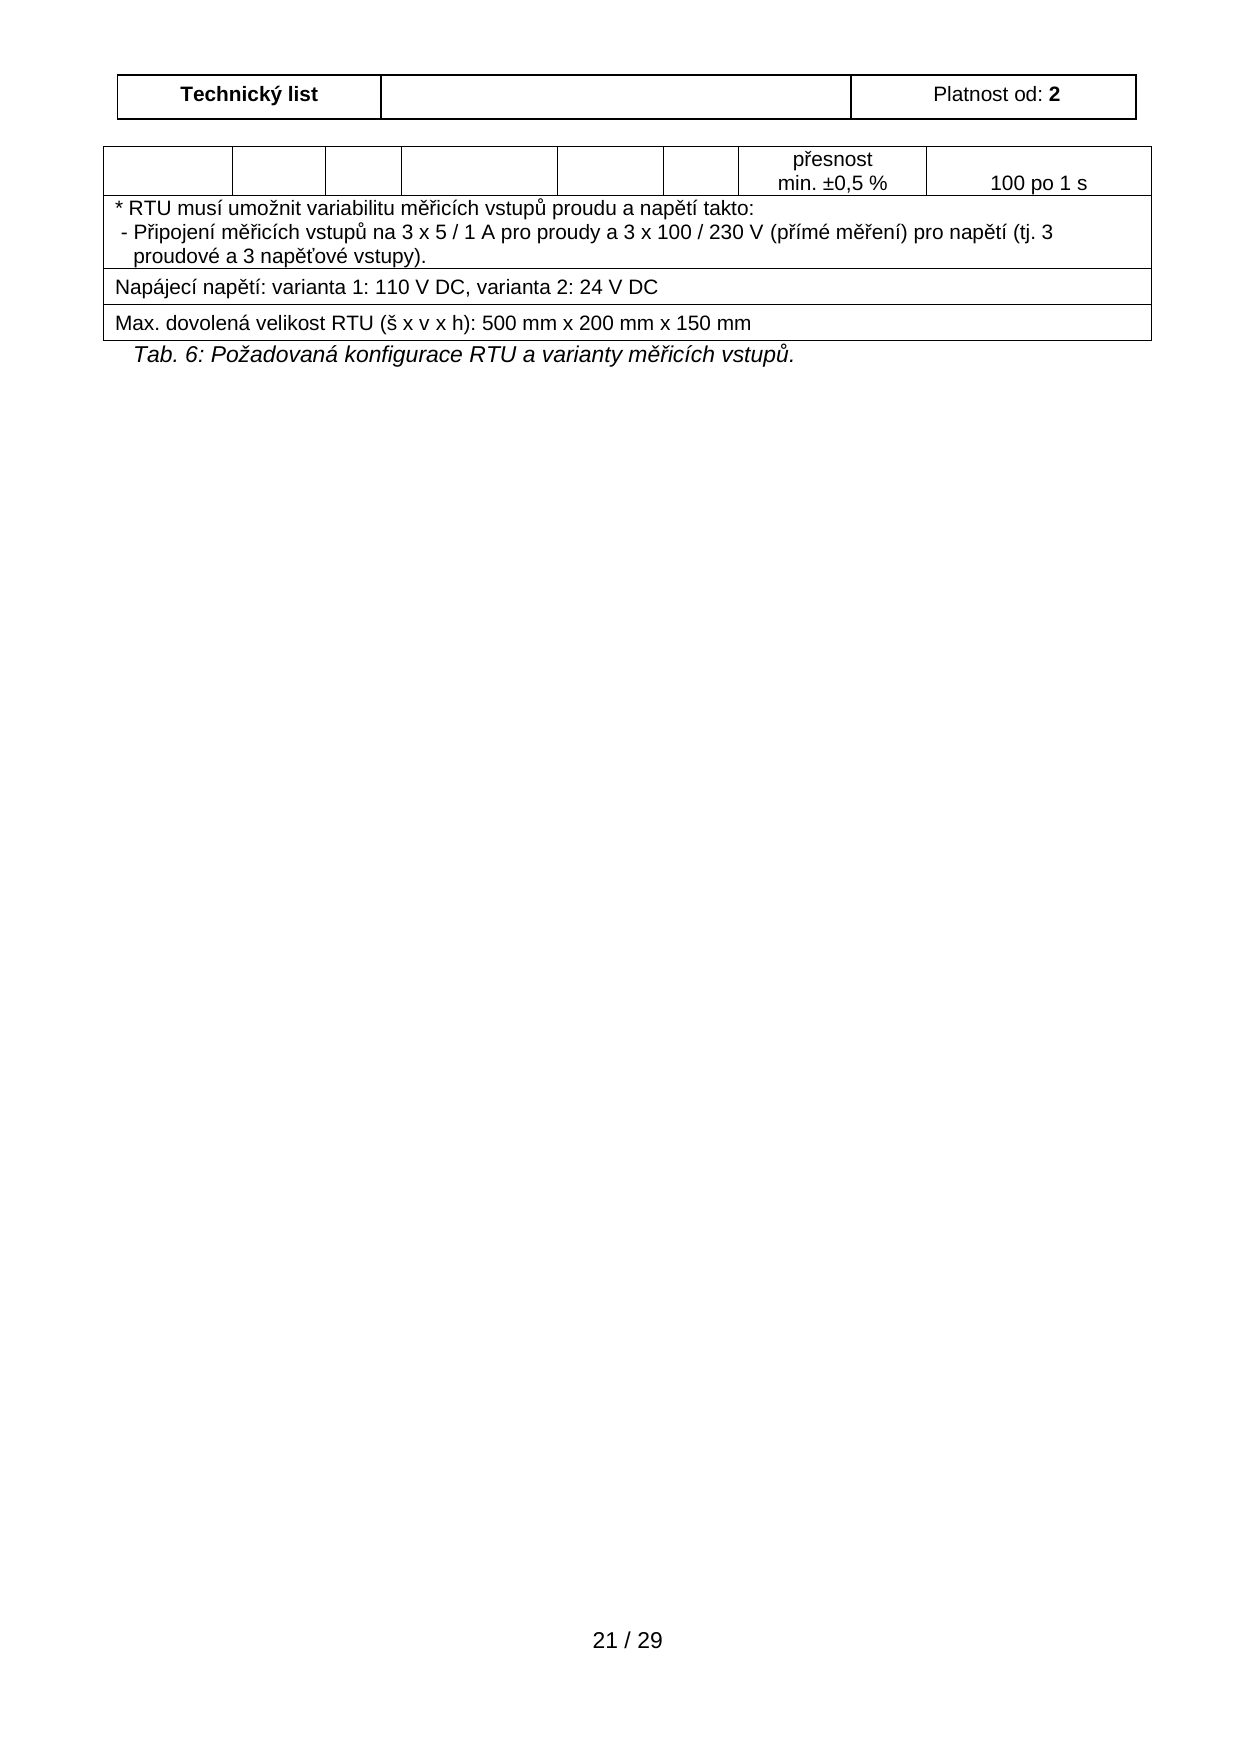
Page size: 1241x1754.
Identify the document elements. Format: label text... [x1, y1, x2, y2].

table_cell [739, 147, 926, 195]
text Tab. 6: Požadovaná konfigurace RTU a varianty měřicích vstupů. [133, 341, 1122, 368]
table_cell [927, 147, 1151, 195]
table_cell Napájecí napětí: varianta 1: 110 V DC, varianta 2: 24 V DC [104, 269, 1151, 304]
table_cell Max. dovolená velikost RTU (š x v x h): 500 mm x 200 mm x 150 mm [104, 305, 1151, 340]
table_cell * RTU musí umožnit variabilitu měřicích vstupů proudu a napětí takto: - Připojení měřicích vstupů na 3 x 5 / 1 A pro proudy a 3 x 100 / 230 V (přímé měření) pro napětí (tj. 3 proudové a 3 napěťové vstupy). [104, 196, 1151, 268]
